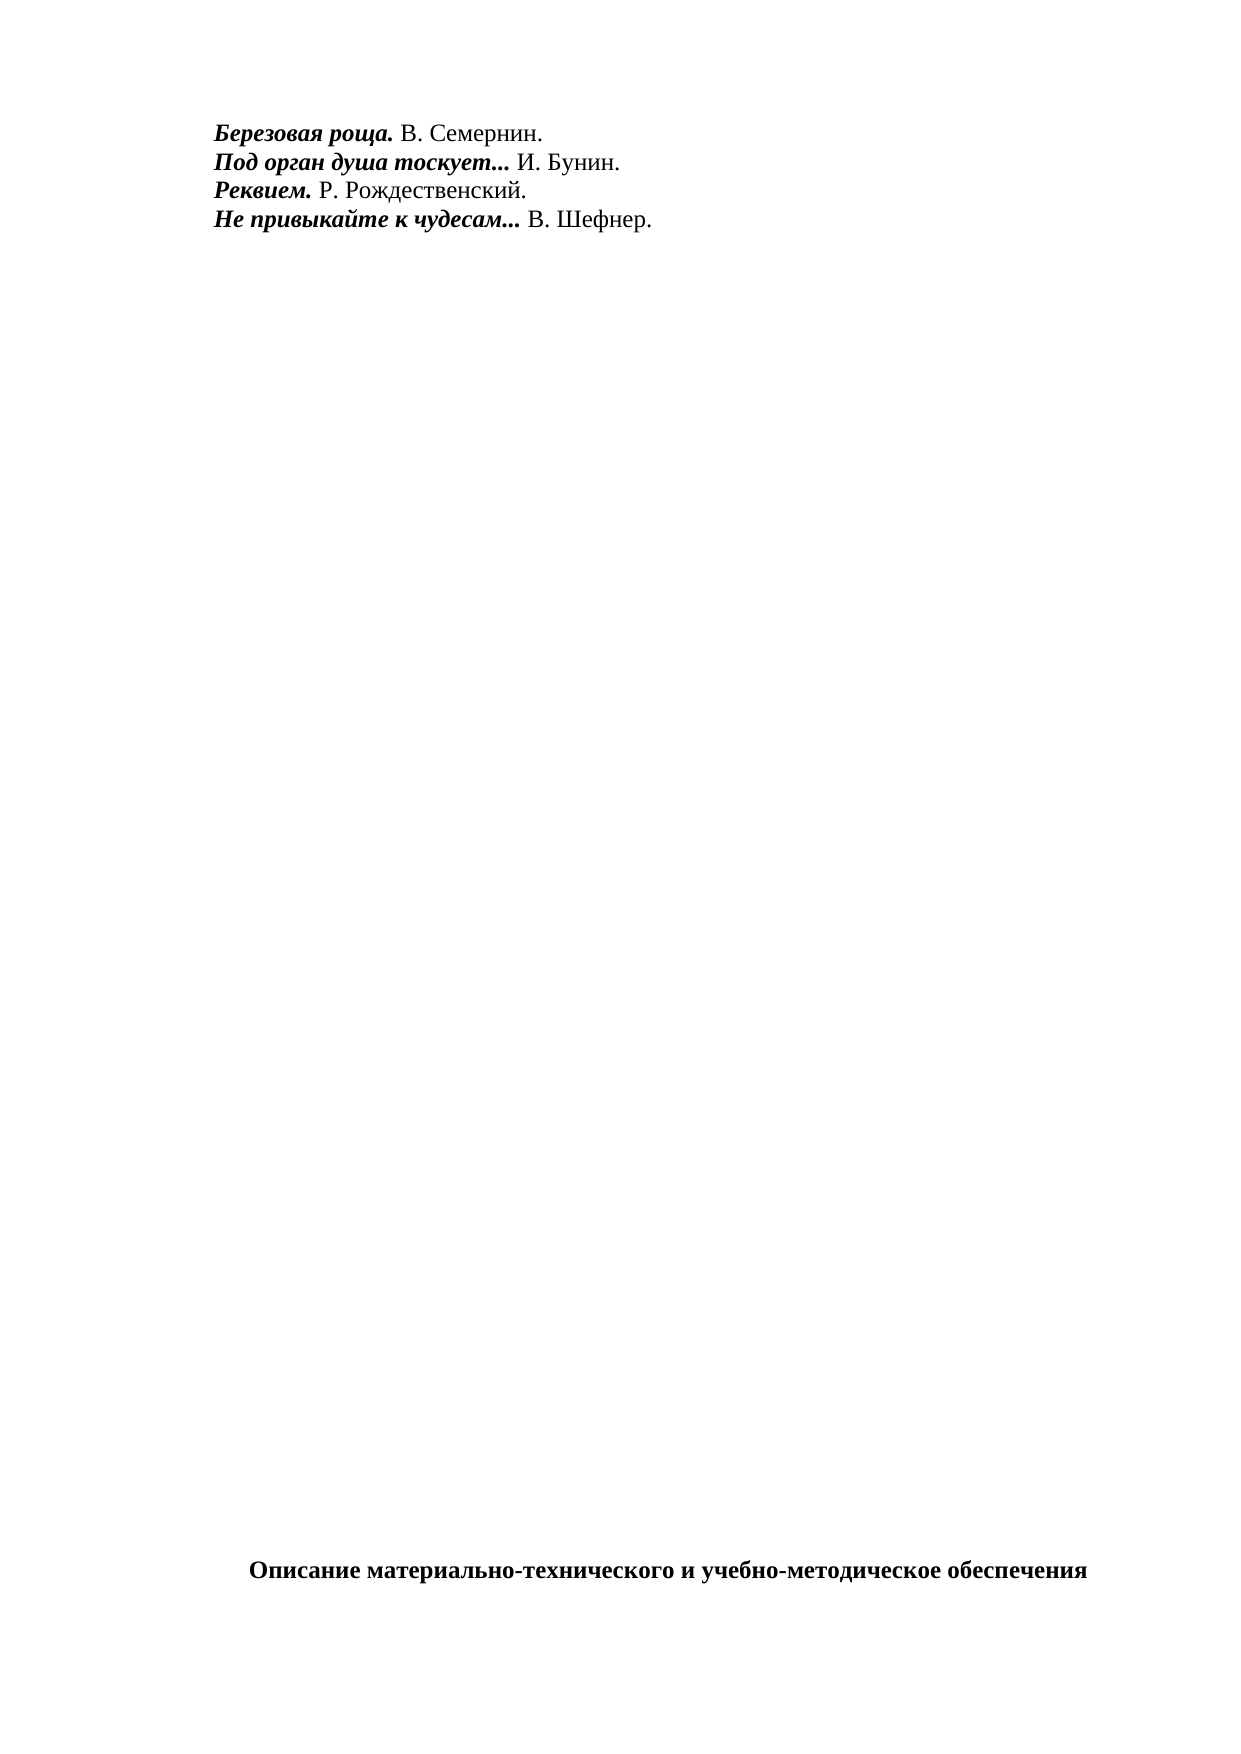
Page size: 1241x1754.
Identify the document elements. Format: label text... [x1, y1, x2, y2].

text Под орган душа тоскует... И. Бунин. [214, 147, 1152, 176]
text Описание материально-технического и учебно-методическое обеспечения [185, 1555, 1152, 1584]
text Не привыкайте к чудесам... В. Шефнер. [213, 204, 1152, 233]
text Реквием. Р. Рождественский. [214, 176, 1152, 204]
text Березовая роща. В. Семернин. [214, 118, 1152, 147]
